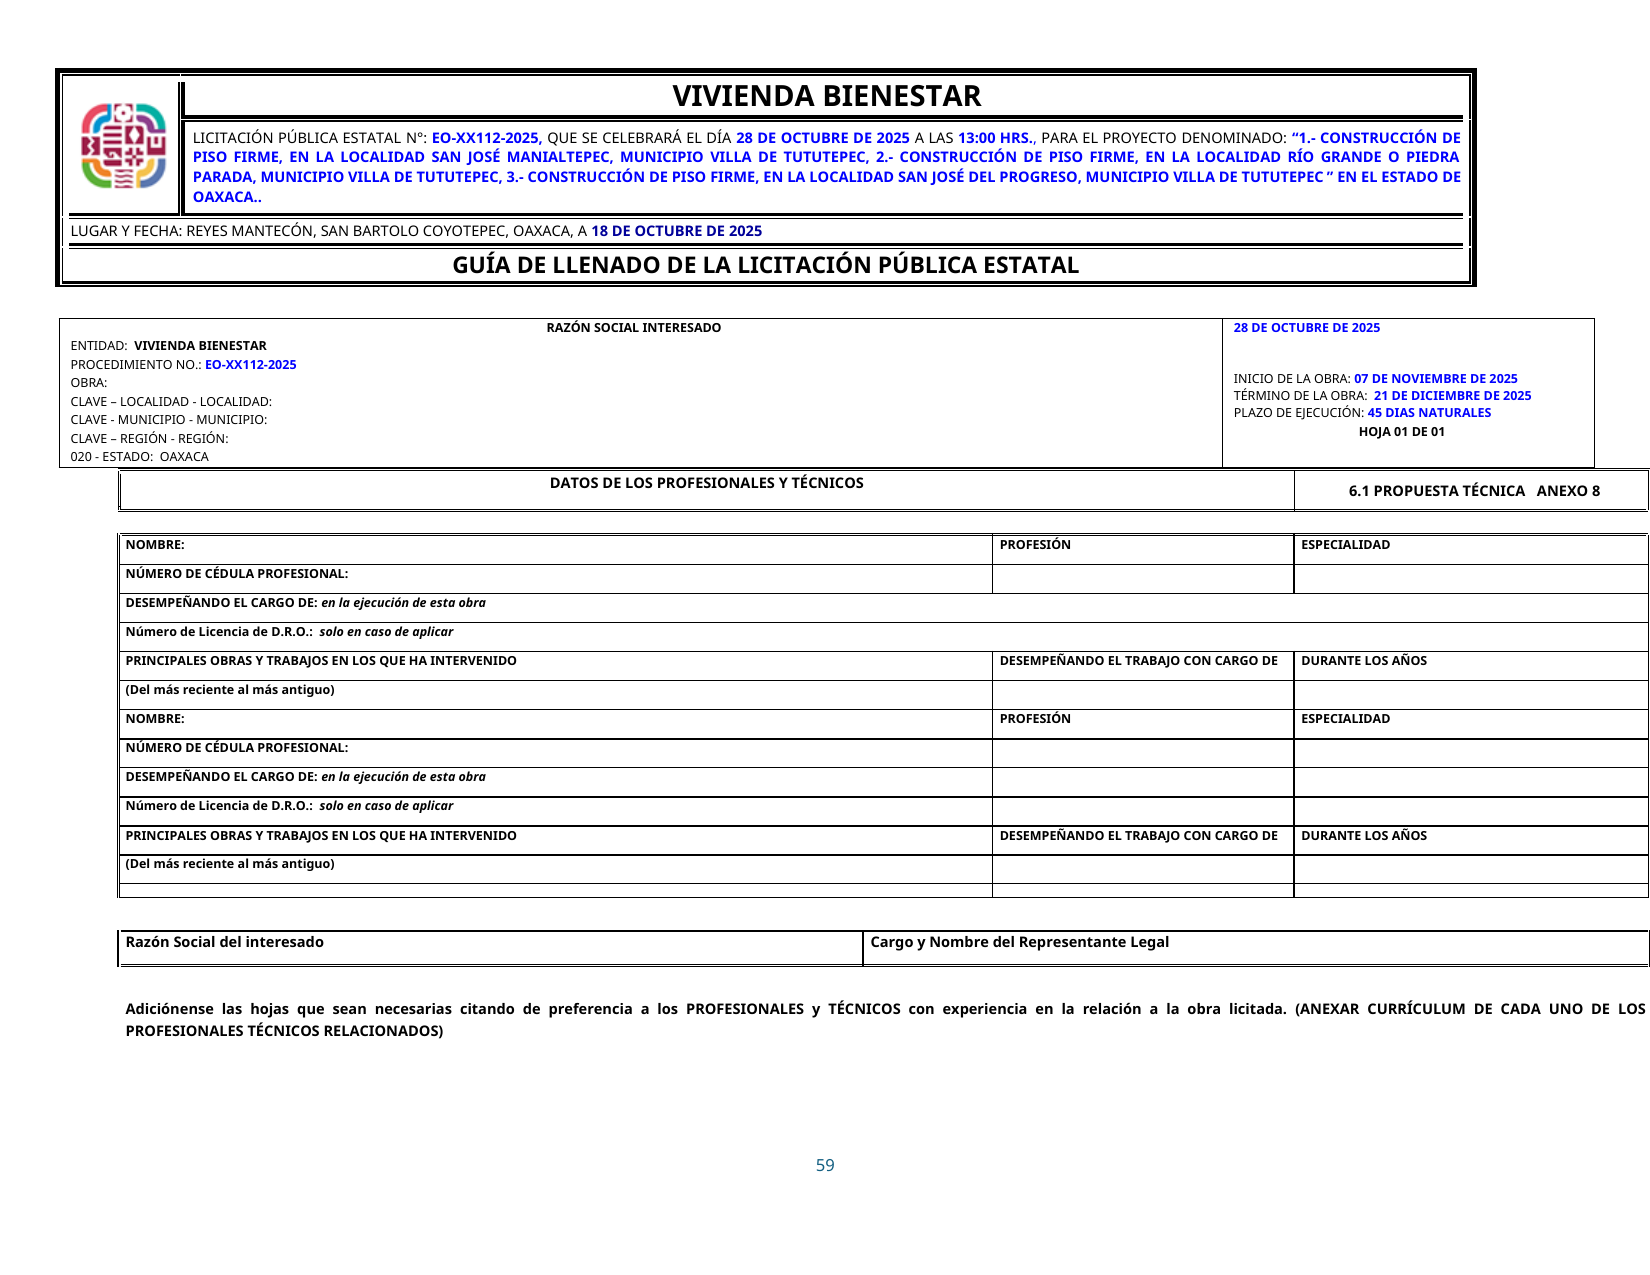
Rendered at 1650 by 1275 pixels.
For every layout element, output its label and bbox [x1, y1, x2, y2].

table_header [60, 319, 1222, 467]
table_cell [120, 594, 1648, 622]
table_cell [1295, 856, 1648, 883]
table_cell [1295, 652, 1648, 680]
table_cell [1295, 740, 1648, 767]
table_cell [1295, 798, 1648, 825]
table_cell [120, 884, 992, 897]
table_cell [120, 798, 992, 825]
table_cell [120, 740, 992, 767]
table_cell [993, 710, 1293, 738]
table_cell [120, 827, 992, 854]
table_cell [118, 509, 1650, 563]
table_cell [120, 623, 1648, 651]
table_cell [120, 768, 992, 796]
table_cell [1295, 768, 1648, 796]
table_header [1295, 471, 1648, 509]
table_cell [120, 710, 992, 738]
picture [70, 95, 177, 194]
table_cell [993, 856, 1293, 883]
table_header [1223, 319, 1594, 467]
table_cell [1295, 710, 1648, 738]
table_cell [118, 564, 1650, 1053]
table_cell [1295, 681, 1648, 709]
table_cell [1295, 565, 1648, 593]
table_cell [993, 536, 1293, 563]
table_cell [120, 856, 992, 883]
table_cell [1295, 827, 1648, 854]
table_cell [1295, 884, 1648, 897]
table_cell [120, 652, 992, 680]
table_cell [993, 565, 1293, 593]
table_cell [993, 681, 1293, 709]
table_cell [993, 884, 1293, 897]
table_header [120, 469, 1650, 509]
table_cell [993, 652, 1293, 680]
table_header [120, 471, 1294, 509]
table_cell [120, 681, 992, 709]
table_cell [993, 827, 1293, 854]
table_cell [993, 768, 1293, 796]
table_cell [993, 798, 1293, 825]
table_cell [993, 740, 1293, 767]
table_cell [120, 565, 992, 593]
